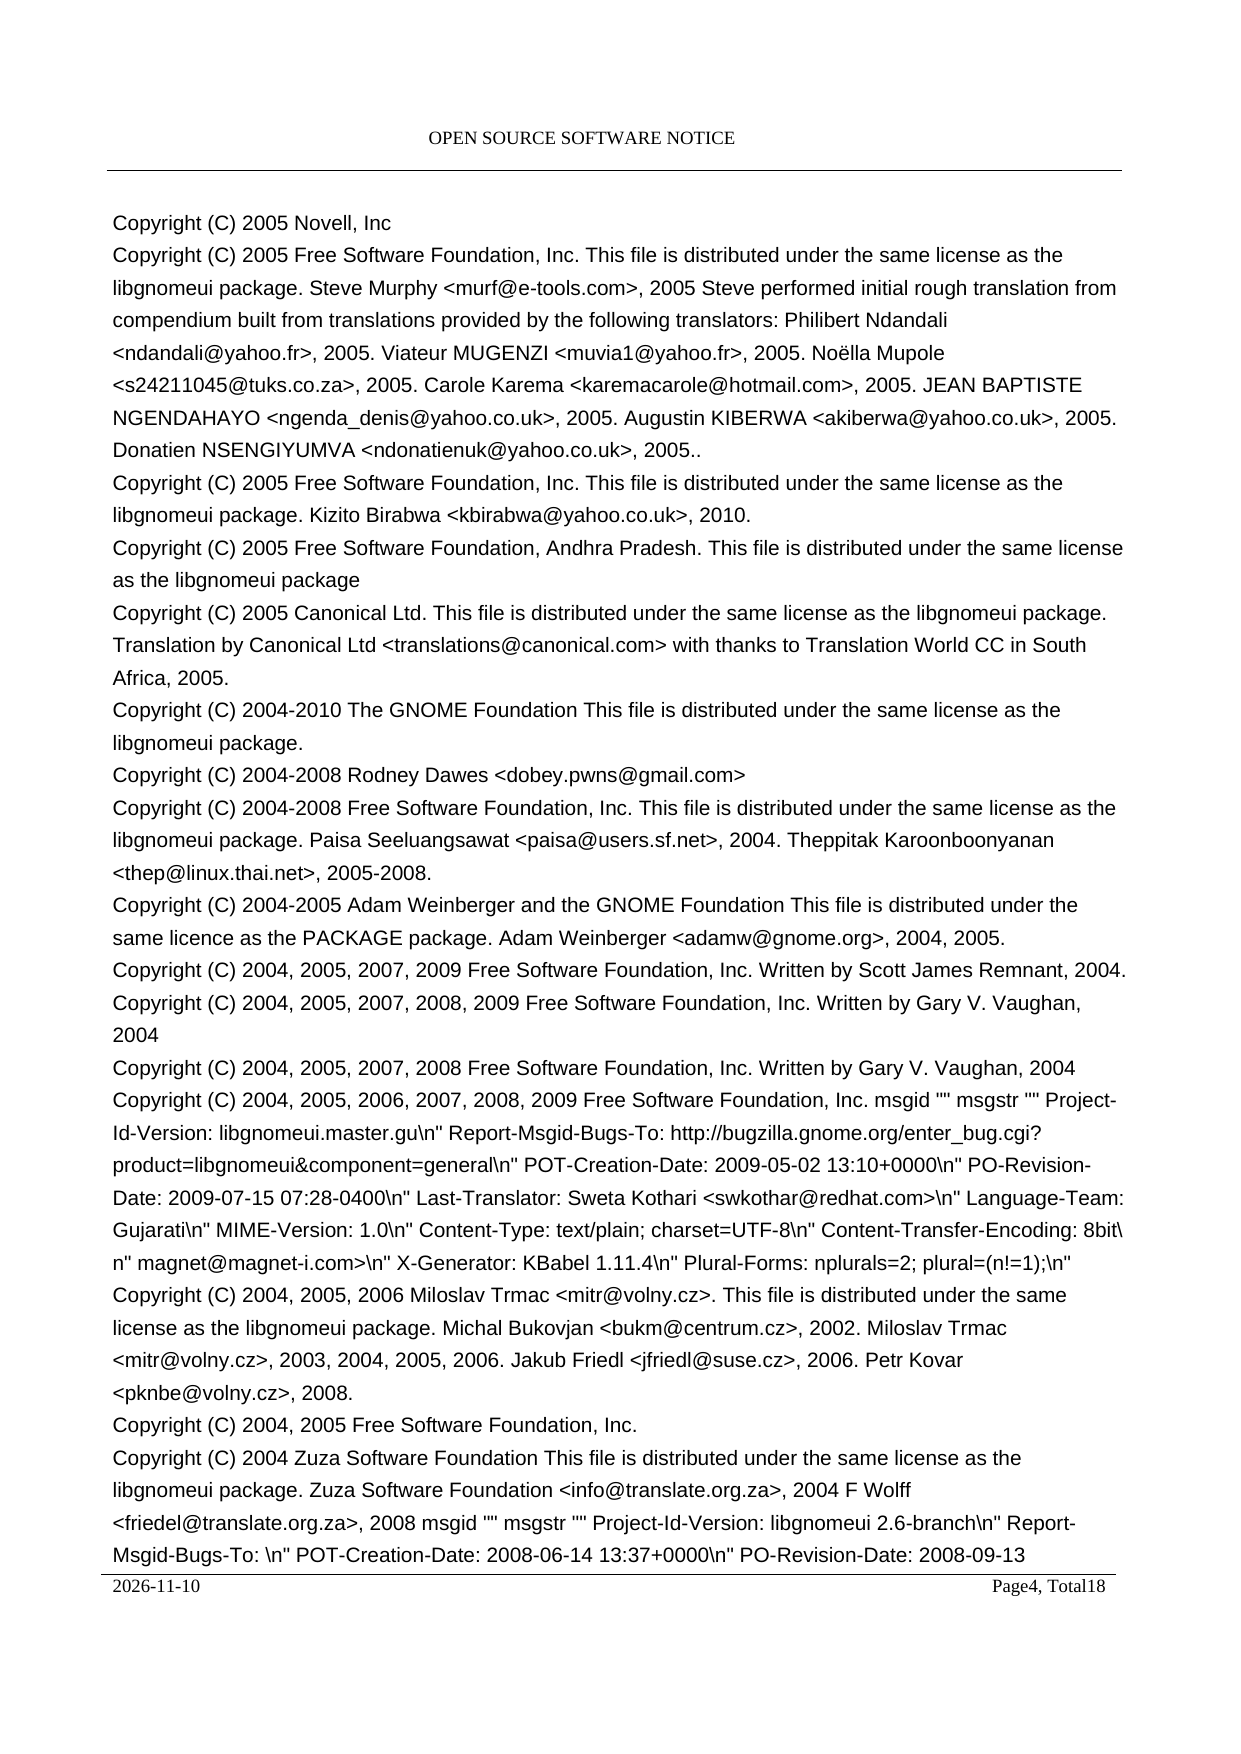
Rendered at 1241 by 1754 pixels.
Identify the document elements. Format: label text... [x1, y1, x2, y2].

text Copyright (C) 2005 Free Software Foundation, Andhra Pradesh. This file is distributed under the same license as the libgnomeui package [112, 531, 1128, 596]
text Copyright (C) 2004, 2005, 2007, 2009 Free Software Foundation, Inc. Written by Scott James Remnant, 2004. [112, 954, 1128, 986]
text Copyright (C) 2004-2008 Rodney Dawes <dobey.pwns@gmail.com> [112, 759, 1128, 791]
text Copyright (C) 2004, 2005, 2007, 2008, 2009 Free Software Foundation, Inc. Written by Gary V. Vaughan, 2004 [112, 986, 1128, 1051]
text Copyright (C) 2004, 2005, 2006, 2007, 2008, 2009 Free Software Foundation, Inc. msgid "" msgstr "" Project-Id-Version: libgnomeui.master.gu\n" Report-Msgid-Bugs-To: http://bugzilla.gnome.org/enter_bug.cgi?product=libgnomeui&component=general\n" POT-Creation-Date: 2009-05-02 13:10+0000\n" PO-Revision-Date: 2009-07-15 07:28-0400\n" Last-Translator: Sweta Kothari <swkothar@redhat.com>\n" Language-Team: Gujarati\n" MIME-Version: 1.0\n" Content-Type: text/plain; charset=UTF-8\n" Content-Transfer-Encoding: 8bit\n" magnet@magnet-i.com>\n" X-Generator: KBabel 1.11.4\n" Plural-Forms: nplurals=2; plural=(n!=1);\n" [112, 1084, 1128, 1279]
text Copyright (C) 2004, 2005, 2006 Miloslav Trmac <mitr@volny.cz>. This file is distributed under the same license as the libgnomeui package. Michal Bukovjan <bukm@centrum.cz>, 2002. Miloslav Trmac <mitr@volny.cz>, 2003, 2004, 2005, 2006. Jakub Friedl <jfriedl@suse.cz>, 2006. Petr Kovar <pknbe@volny.cz>, 2008. [112, 1279, 1128, 1409]
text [112, 1441, 1128, 1571]
text Copyright (C) 2004-2008 Free Software Foundation, Inc. This file is distributed under the same license as the libgnomeui package. Paisa Seeluangsawat <paisa@users.sf.net>, 2004. Theppitak Karoonboonyanan <thep@linux.thai.net>, 2005-2008. [112, 791, 1128, 889]
text Copyright (C) 2004, 2005 Free Software Foundation, Inc. [112, 1409, 1128, 1441]
text Copyright (C) 2004, 2005, 2007, 2008 Free Software Foundation, Inc. Written by Gary V. Vaughan, 2004 [112, 1051, 1128, 1084]
text Copyright (C) 2005 Free Software Foundation, Inc. This file is distributed under the same license as the libgnomeui package. Steve Murphy <murf@e-tools.com>, 2005 Steve performed initial rough translation from compendium built from translations provided by the following translators: Philibert Ndandali <ndandali@yahoo.fr>, 2005. Viateur MUGENZI <muvia1@yahoo.fr>, 2005. Noëlla Mupole <s24211045@tuks.co.za>, 2005. Carole Karema <karemacarole@hotmail.com>, 2005. JEAN BAPTISTE NGENDAHAYO <ngenda_denis@yahoo.co.uk>, 2005. Augustin KIBERWA <akiberwa@yahoo.co.uk>, 2005. Donatien NSENGIYUMVA <ndonatienuk@yahoo.co.uk>, 2005.. [112, 239, 1128, 466]
text Copyright (C) 2005 Novell, Inc [112, 206, 1128, 239]
text Copyright (C) 2005 Canonical Ltd. This file is distributed under the same license as the libgnomeui package. Translation by Canonical Ltd <translations@canonical.com> with thanks to Translation World CC in South Africa, 2005. [112, 596, 1128, 694]
text Copyright (C) 2004-2005 Adam Weinberger and the GNOME Foundation This file is distributed under the same licence as the PACKAGE package. Adam Weinberger <adamw@gnome.org>, 2004, 2005. [112, 889, 1128, 954]
text Copyright (C) 2005 Free Software Foundation, Inc. This file is distributed under the same license as the libgnomeui package. Kizito Birabwa <kbirabwa@yahoo.co.uk>, 2010. [112, 466, 1128, 531]
text Copyright (C) 2004-2010 The GNOME Foundation This file is distributed under the same license as the libgnomeui package. [112, 694, 1128, 759]
